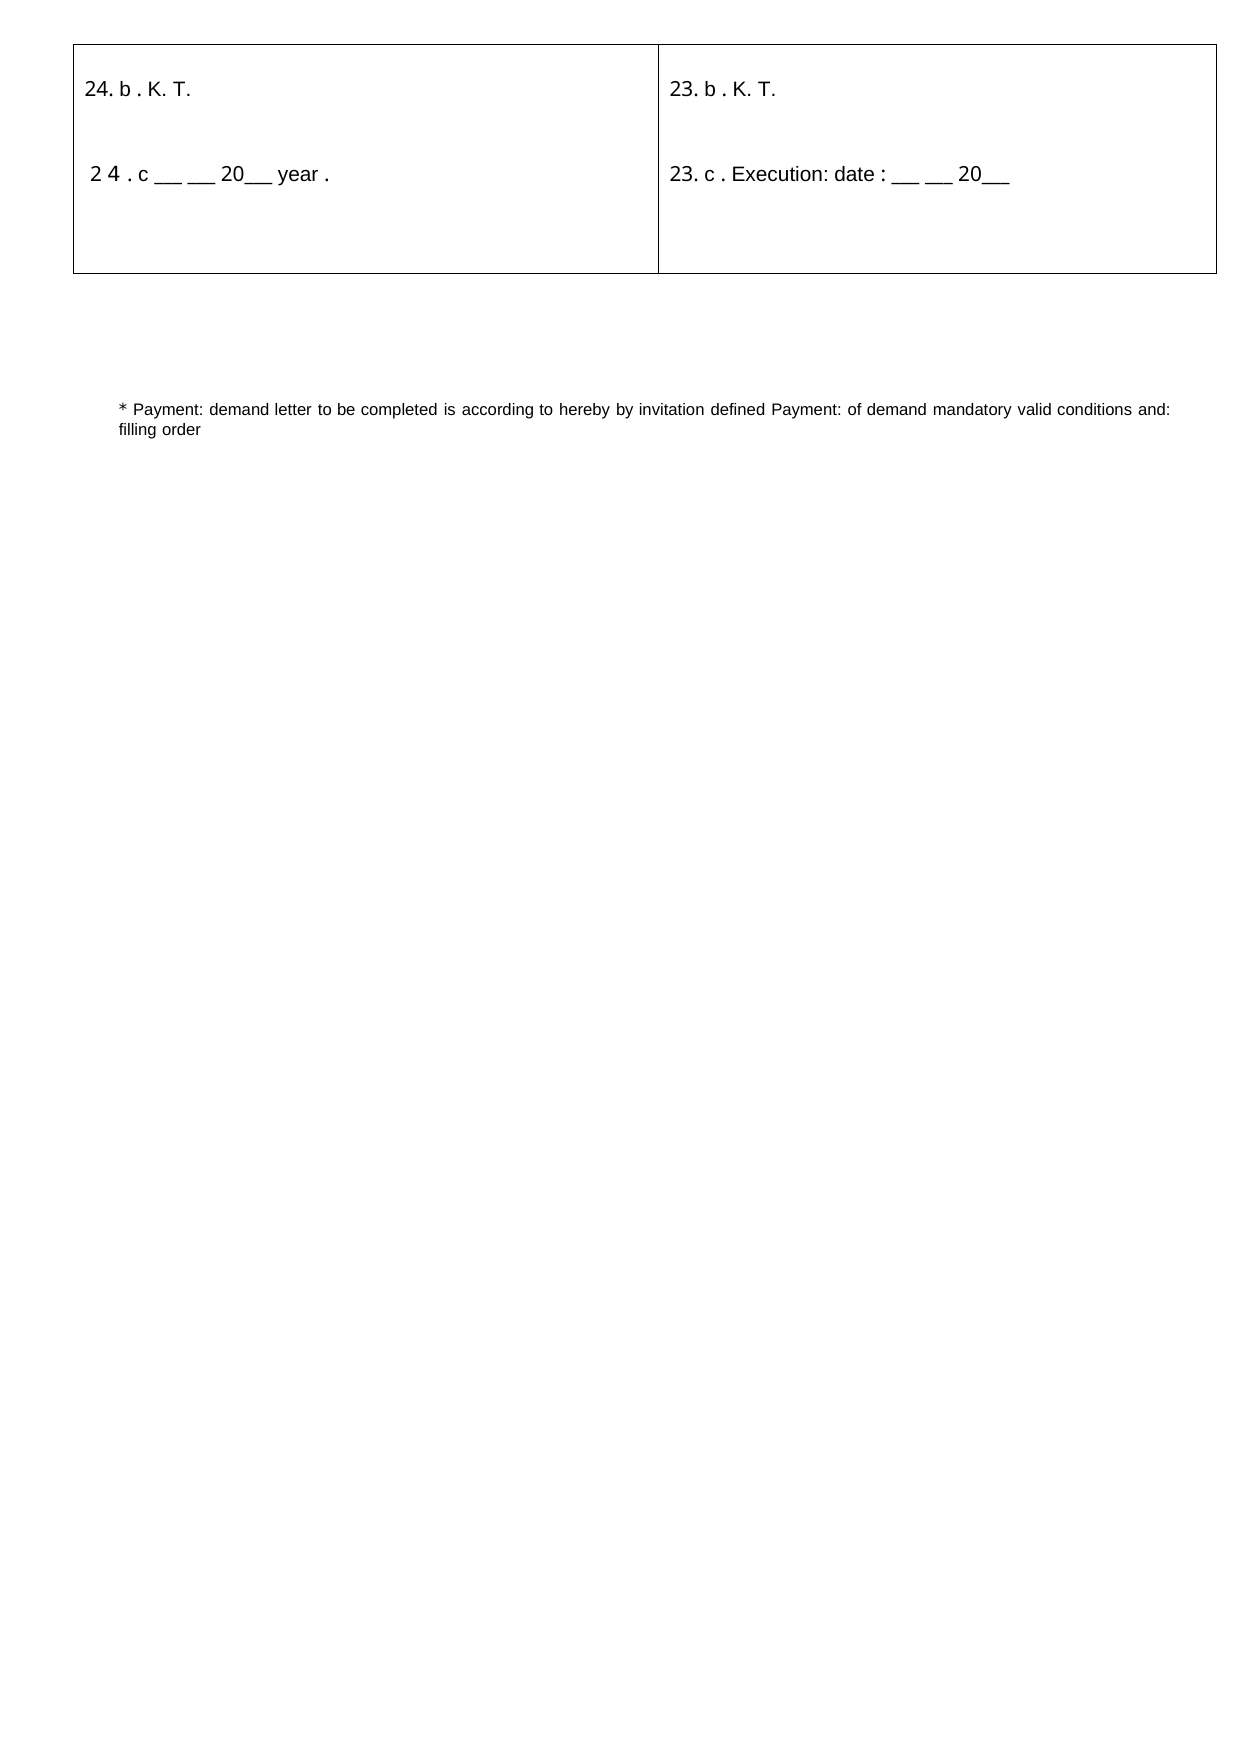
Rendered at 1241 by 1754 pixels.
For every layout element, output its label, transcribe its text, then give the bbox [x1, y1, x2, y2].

text * Payment: demand letter to be completed is according to hereby by invitation defined Payment: of demand mandatory valid conditions and: filling order​ [118, 400, 1171, 439]
table_cell 23. b . K.​ T.​ 23. c . Execution: date : ___ ___ 20___​​ [659, 45, 1216, 273]
table_cell 24. b . K.​ T.​ 2 4 . c ___ ___ 20___ year . [74, 45, 658, 273]
